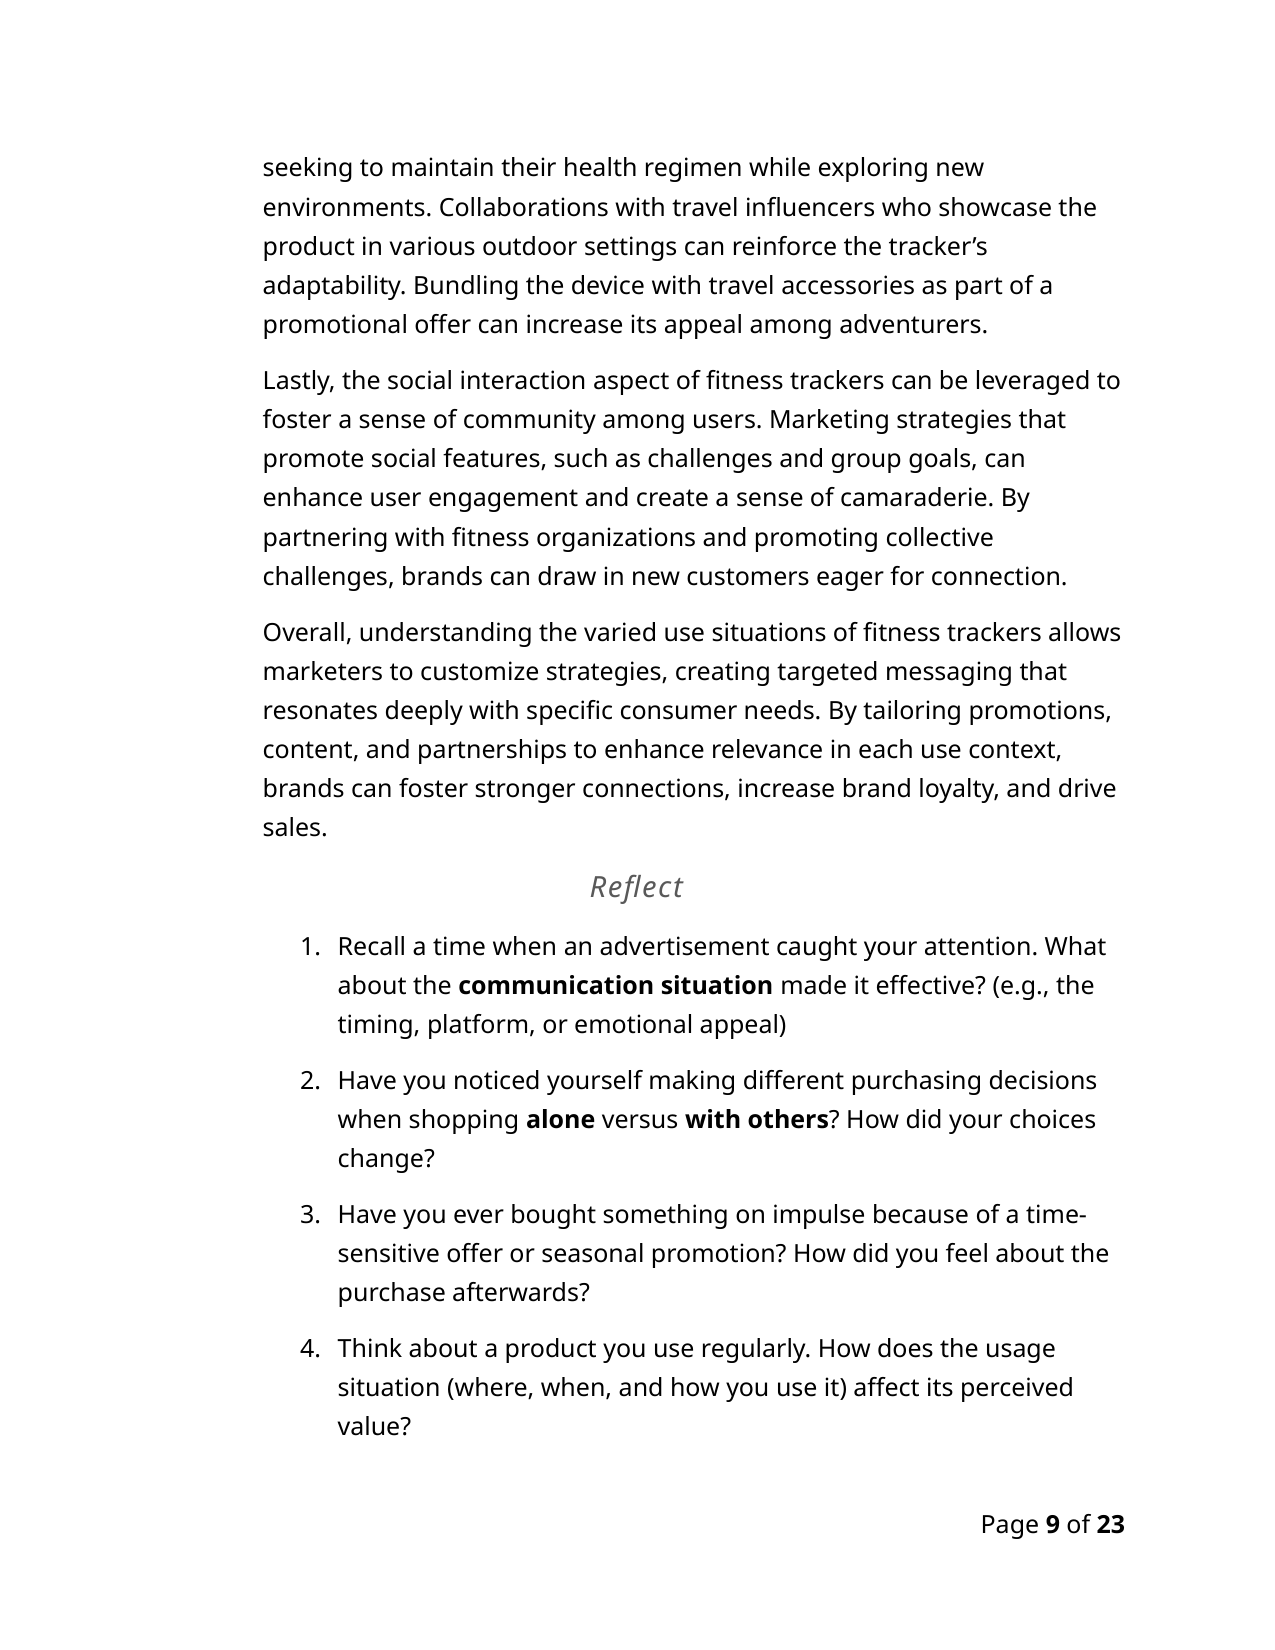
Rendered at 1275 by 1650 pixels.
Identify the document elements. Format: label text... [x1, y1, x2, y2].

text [262, 150, 1125, 341]
list Have you noticed yourself making different purchasing decisions when shopping alone versus with others? How did your choices change? [300, 1062, 1125, 1175]
text Overall, understanding the varied use situations of fitness trackers allows marketers to customize strategies, creating targeted messaging that resonates deeply with specific consumer needs. By tailoring promotions, content, and partnerships to enhance relevance in each use context, brands can foster stronger connections, increase brand loyalty, and drive sales. [262, 614, 1125, 844]
subtitle Reflect [150, 866, 1125, 906]
list Recall a time when an advertisement caught your attention. What about the communication situation made it effective? (e.g., the timing, platform, or emotional appeal) [300, 928, 1125, 1041]
list Have you ever bought something on impulse because of a time-sensitive offer or seasonal promotion? How did you feel about the purchase afterwards? [300, 1196, 1125, 1309]
text Lastly, the social interaction aspect of fitness trackers can be leveraged to foster a sense of community among users. Marketing strategies that promote social features, such as challenges and group goals, can enhance user engagement and create a sense of camaraderie. By partnering with fitness organizations and promoting collective challenges, brands can draw in new customers eager for connection. [262, 362, 1125, 592]
list Think about a product you use regularly. How does the usage situation (where, when, and how you use it) affect its perceived value? [300, 1331, 1125, 1443]
